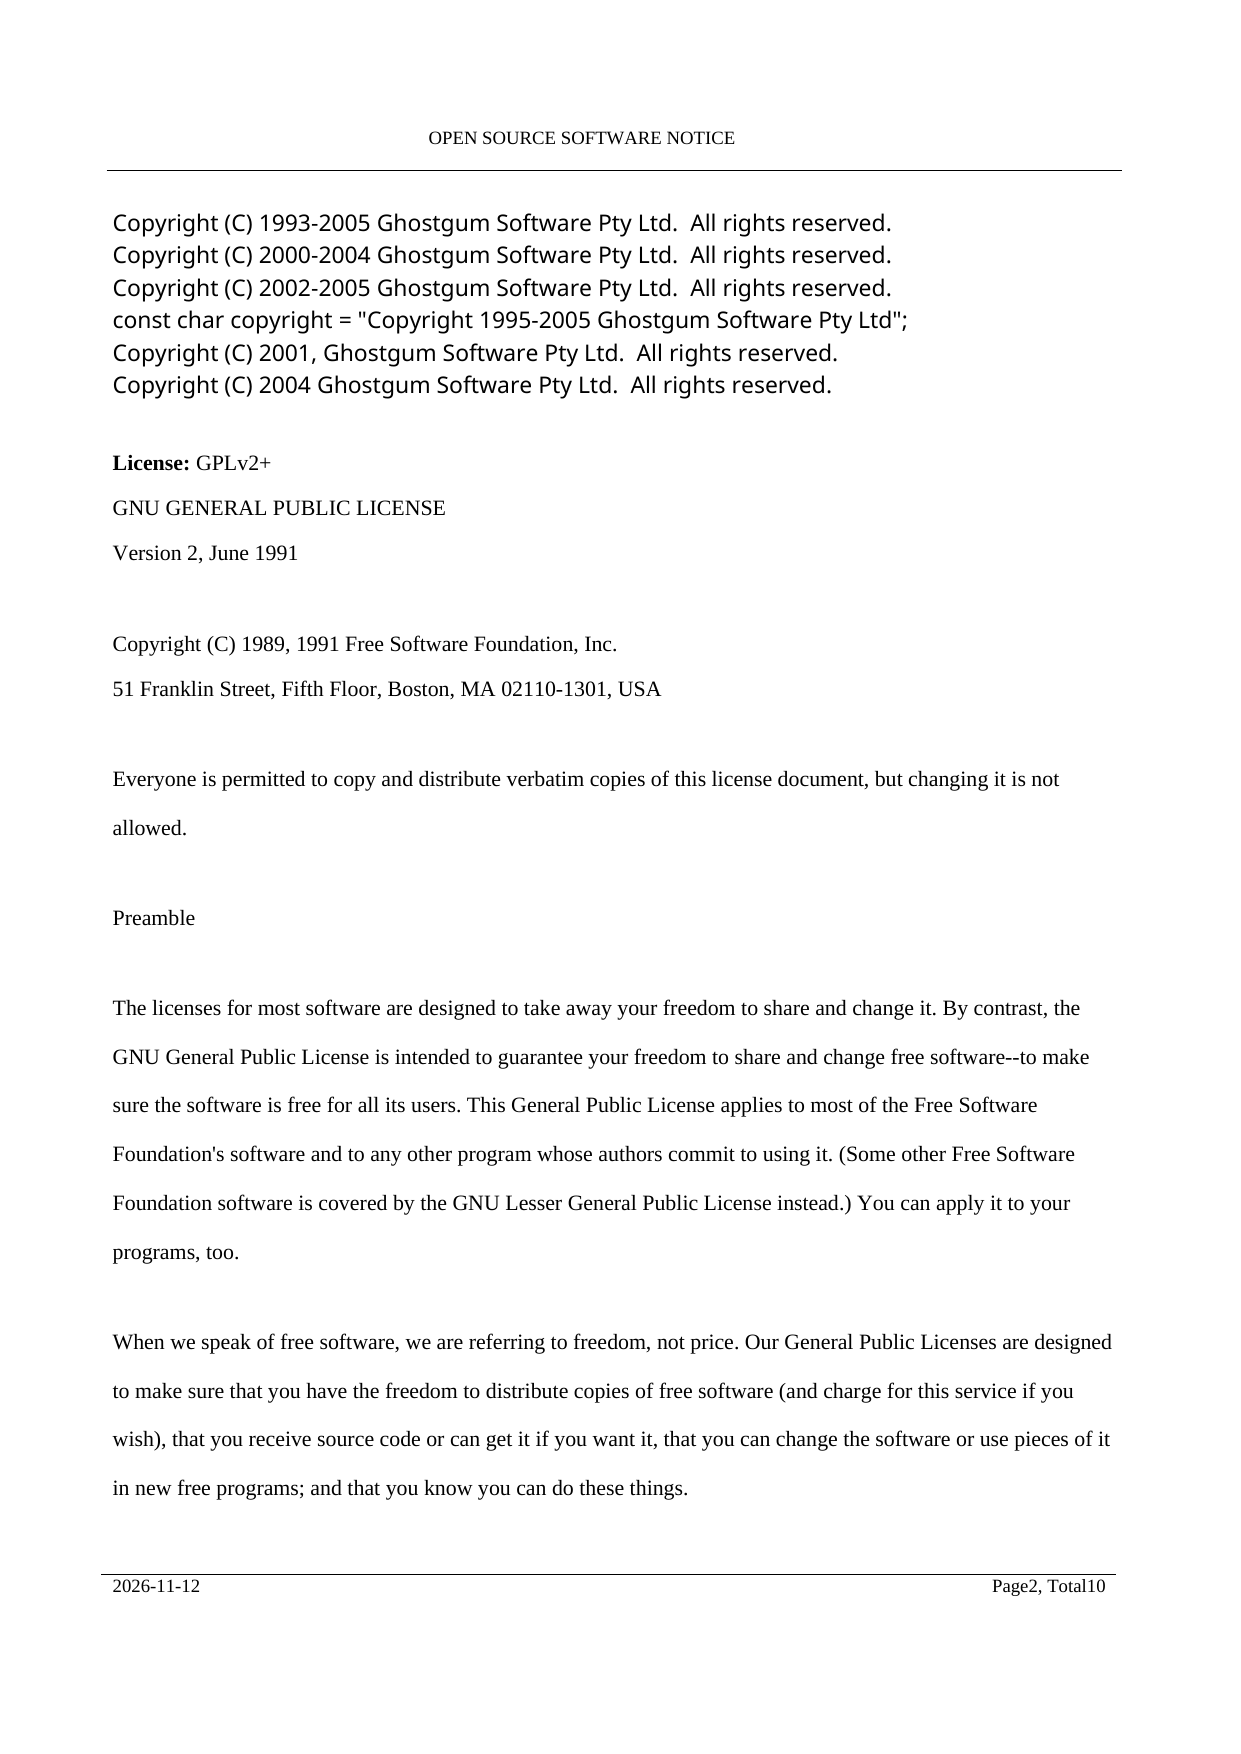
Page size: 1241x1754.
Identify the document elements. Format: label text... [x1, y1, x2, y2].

text Copyright (C) 2001, Ghostgum Software Pty Ltd. All rights reserved. [112, 336, 1128, 369]
text 51 Franklin Street, Fifth Floor, Boston, MA 02110-1301, USA [112, 672, 1128, 704]
text Copyright (C) 2000-2004 Ghostgum Software Pty Ltd. All rights reserved. [112, 239, 1128, 271]
text Copyright (C) 2004 Ghostgum Software Pty Ltd. All rights reserved. [112, 369, 1128, 401]
text Copyright (C) 1993-2005 Ghostgum Software Pty Ltd. All rights reserved. [112, 206, 1128, 239]
text GNU GENERAL PUBLIC LICENSE [112, 492, 1128, 524]
text Preamble [112, 901, 1128, 934]
text Version 2, June 1991 [112, 537, 1128, 569]
text Copyright (C) 1989, 1991 Free Software Foundation, Inc. [112, 627, 1128, 659]
text Everyone is permitted to copy and distribute verbatim copies of this license document, but changing it is not allowed. [112, 762, 1128, 843]
text const char copyright = "Copyright 1995-2005 Ghostgum Software Pty Ltd"; [112, 304, 1128, 336]
text When we speak of free software, we are referring to freedom, not price. Our General Public Licenses are designed to make sure that you have the freedom to distribute copies of free software (and charge for this service if you wish), that you receive source code or can get it if you want it, that you can change the software or use pieces of it in new free programs; and that you know you can do these things. [112, 1325, 1128, 1504]
text The licenses for most software are designed to take away your freedom to share and change it. By contrast, the GNU General Public License is intended to guarantee your freedom to share and change free software--to make sure the software is free for all its users. This General Public License applies to most of the Free Software Foundation's software and to any other program whose authors commit to using it. (Some other Free Software Foundation software is covered by the GNU Lesser General Public License instead.) You can apply it to your programs, too. [112, 991, 1128, 1268]
text License: GPLv2+ [112, 446, 1128, 479]
text Copyright (C) 2002-2005 Ghostgum Software Pty Ltd. All rights reserved. [112, 271, 1128, 304]
